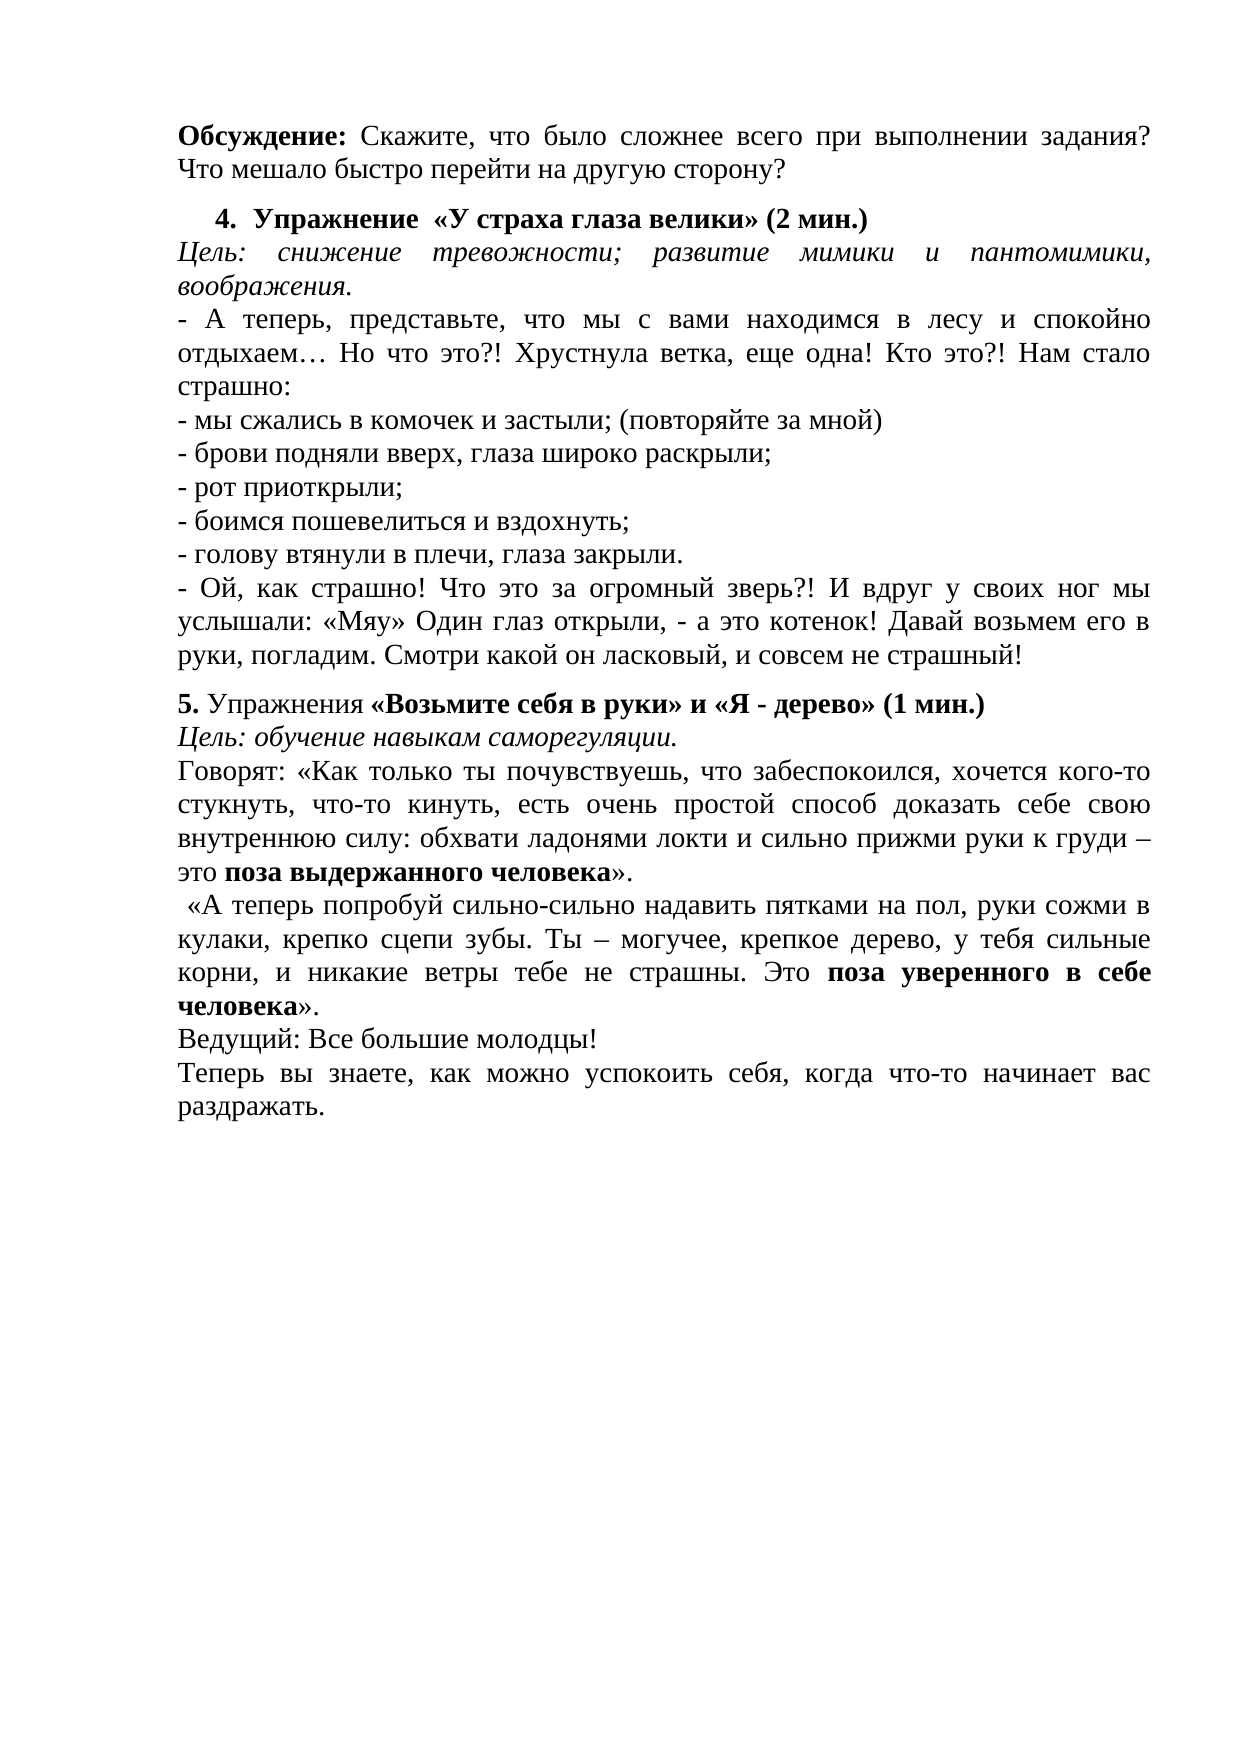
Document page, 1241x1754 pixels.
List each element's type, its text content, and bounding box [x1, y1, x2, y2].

text Цель: обучение навыкам саморегуляции. [177, 719, 1152, 753]
text - боимся пошевелиться и вздохнуть; [177, 503, 1152, 536]
text «А теперь попробуй сильно-сильно надавить пятками на пол, руки сожми в кулаки, крепко сцепи зубы. Ты – могучее, крепкое дерево, у тебя сильные корни, и никакие ветры тебе не страшны. Это поза уверенного в себе человека». [177, 887, 1152, 1021]
text - брови подняли вверх, глаза широко раскрыли; [177, 436, 1152, 469]
text Ведущий: Все большие молодцы! [177, 1021, 1152, 1055]
text Говорят: «Как только ты почувствуешь, что забеспокоился, хочется кого-то стукнуть, что-то кинуть, есть очень простой способ доказать себе свою внутреннюю силу: обхвати ладонями локти и сильно прижми руки к груди – это поза выдержанного человека». [177, 753, 1152, 887]
text 5. Упражнения «Возьмите себя в руки» и «Я - дерево» (1 мин.) [177, 686, 1152, 719]
text - мы сжались в комочек и застыли; (повторяйте за мной) [177, 402, 1152, 436]
text - рот приоткрыли; [177, 469, 1152, 503]
text Цель: снижение тревожности; развитие мимики и пантомимики, воображения. [177, 234, 1152, 301]
text Обсуждение: Скажите, что было сложнее всего при выполнении задания? Что мешало быстро перейти на другую сторону? [177, 118, 1152, 185]
text - голову втянули в плечи, глаза закрыли. [177, 536, 1152, 570]
text Теперь вы знаете, как можно успокоить себя, когда что-то начинает вас раздражать. [177, 1055, 1152, 1122]
list Упражнение «У страха глаза велики» (2 мин.) [215, 201, 1152, 234]
text - А теперь, представьте, что мы с вами находимся в лесу и спокойно отдыхаем… Но что это?! Хрустнула ветка, еще одна! Кто это?! Нам стало страшно: [177, 301, 1152, 402]
text - Ой, как страшно! Что это за огромный зверь?! И вдруг у своих ног мы услышали: «Мяу» Один глаз открыли, - а это котенок! Давай возьмем его в руки, погладим. Смотри какой он ласковый, и совсем не страшный! [177, 570, 1152, 670]
